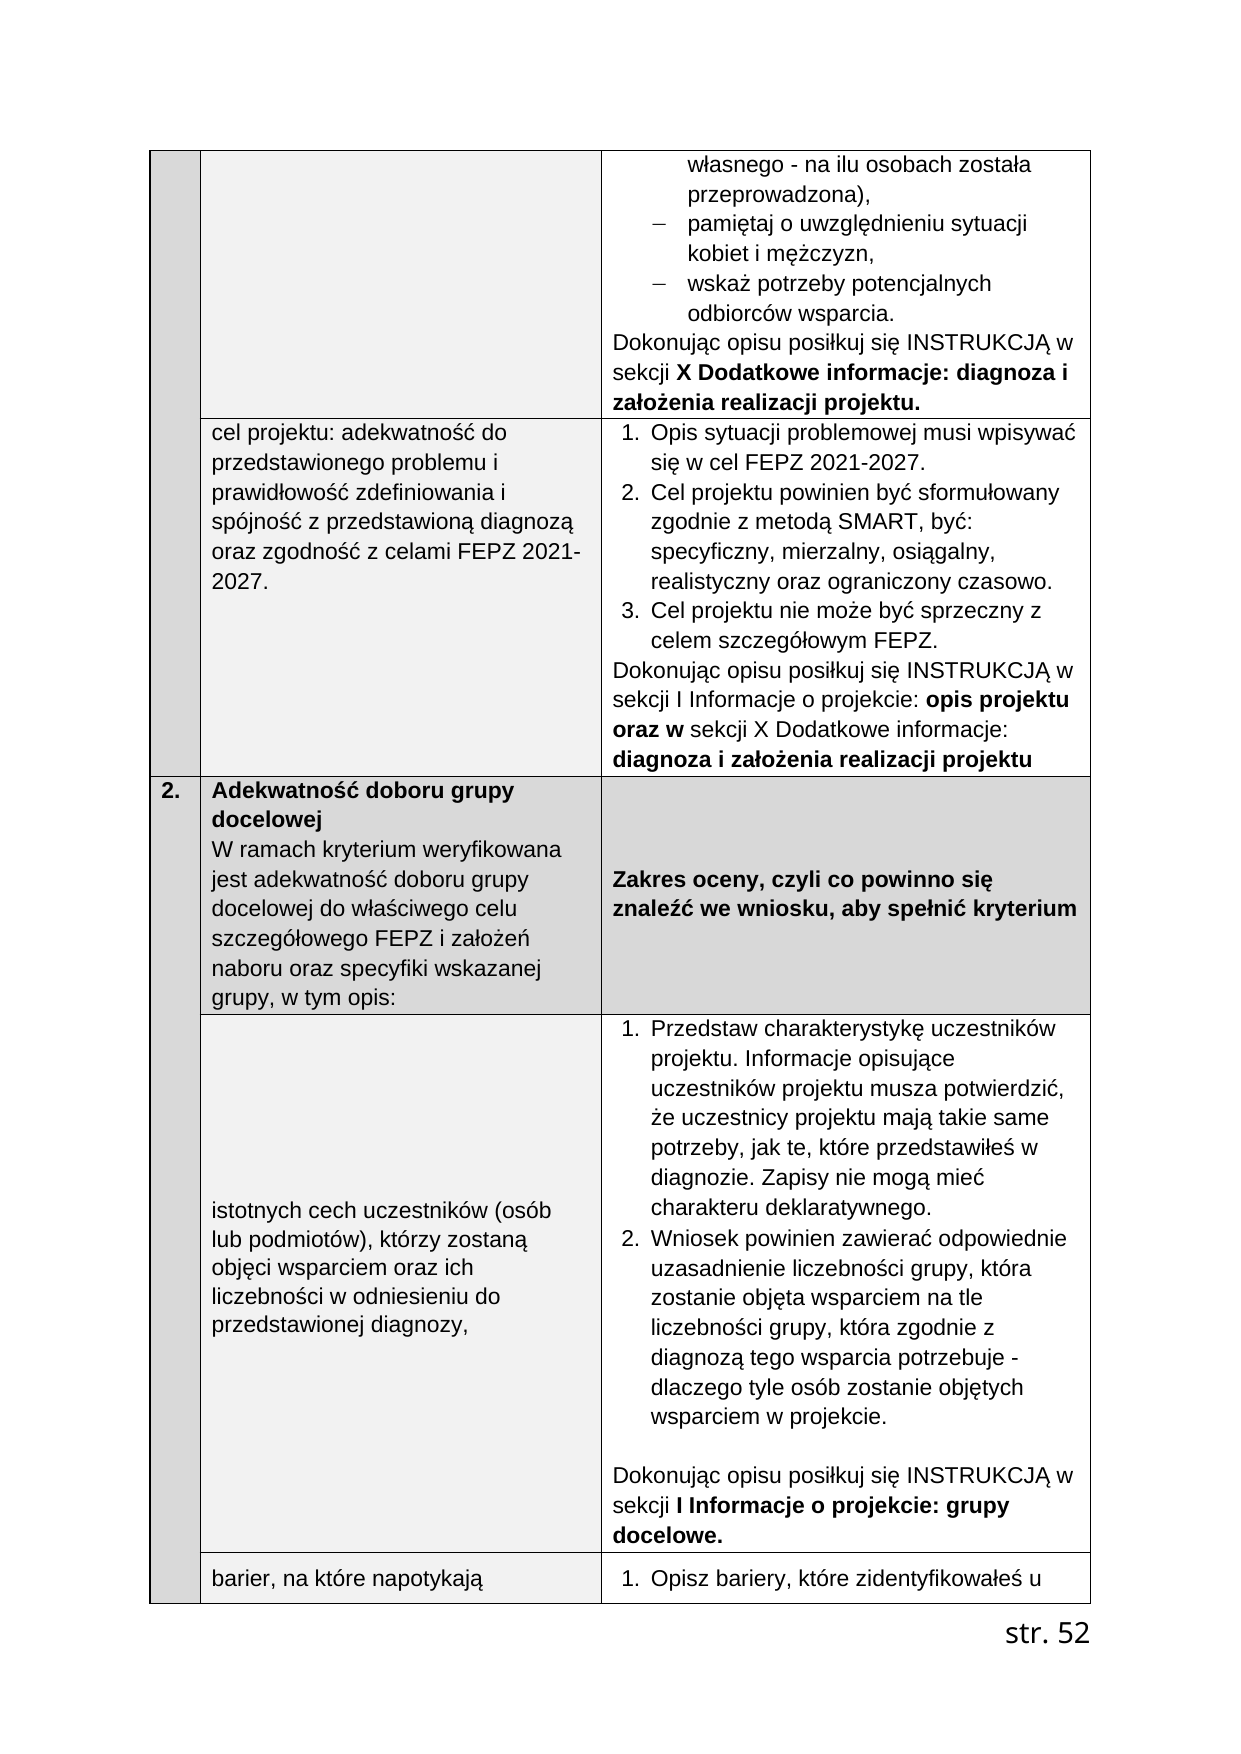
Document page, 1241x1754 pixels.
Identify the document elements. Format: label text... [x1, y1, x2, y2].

table_cell cel projektu: adekwatność do przedstawionego problemu i prawidłowość zdefiniowania i spójność z przedstawioną diagnozą oraz zgodność z celami FEPZ 2021-2027. [201, 419, 601, 776]
table_cell Adekwatność doboru grupy docelowej W ramach kryterium weryfikowana jest adekwatność doboru grupy docelowej do właściwego celu szczegółowego FEPZ i założeń naboru oraz specyfiki wskazanej grupy, w tym opis: [201, 777, 601, 1014]
table_cell istotnych cech uczestników (osób lub podmiotów), którzy zostaną objęci wsparciem oraz ich liczebności w odniesieniu do przedstawionej diagnozy, [201, 1015, 601, 1552]
table_cell 2. [151, 777, 200, 1603]
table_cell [201, 1553, 601, 1603]
table_cell Przedstaw charakterystykę uczestników projektu. Informacje opisujące uczestników projektu musza potwierdzić, że uczestnicy projektu mają takie same potrzeby, jak te, które przedstawiłeś w diagnozie. Zapisy nie mogą mieć charakteru deklaratywnego. Wniosek powinien zawierać odpowiednie uzasadnienie liczebności grupy, która zostanie objęta wsparciem na tle liczebności grupy, która zgodnie z diagnozą tego wsparcia potrzebuje - dlaczego tyle osób zostanie objętych wsparciem w projekcie. Dokonując opisu posiłkuj się INSTRUKCJĄ w sekcji I Informacje o projekcie: grupy docelowe. [602, 1015, 1090, 1552]
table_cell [602, 151, 1090, 418]
table_cell Zakres oceny, czyli co powinno się znaleźć we wniosku, aby spełnić kryterium [602, 777, 1090, 1014]
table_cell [201, 151, 601, 418]
table_cell Opis sytuacji problemowej musi wpisywać się w cel FEPZ 2021-2027. Cel projektu powinien być sformułowany zgodnie z metodą SMART, być: specyficzny, mierzalny, osiągalny, realistyczny oraz ograniczony czasowo. Cel projektu nie może być sprzeczny z celem szczegółowym FEPZ. Dokonując opisu posiłkuj się INSTRUKCJĄ w sekcji I Informacje o projekcie: opis projektu oraz w sekcji X Dodatkowe informacje: diagnoza i założenia realizacji projektu [602, 419, 1090, 776]
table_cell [602, 1553, 1090, 1603]
